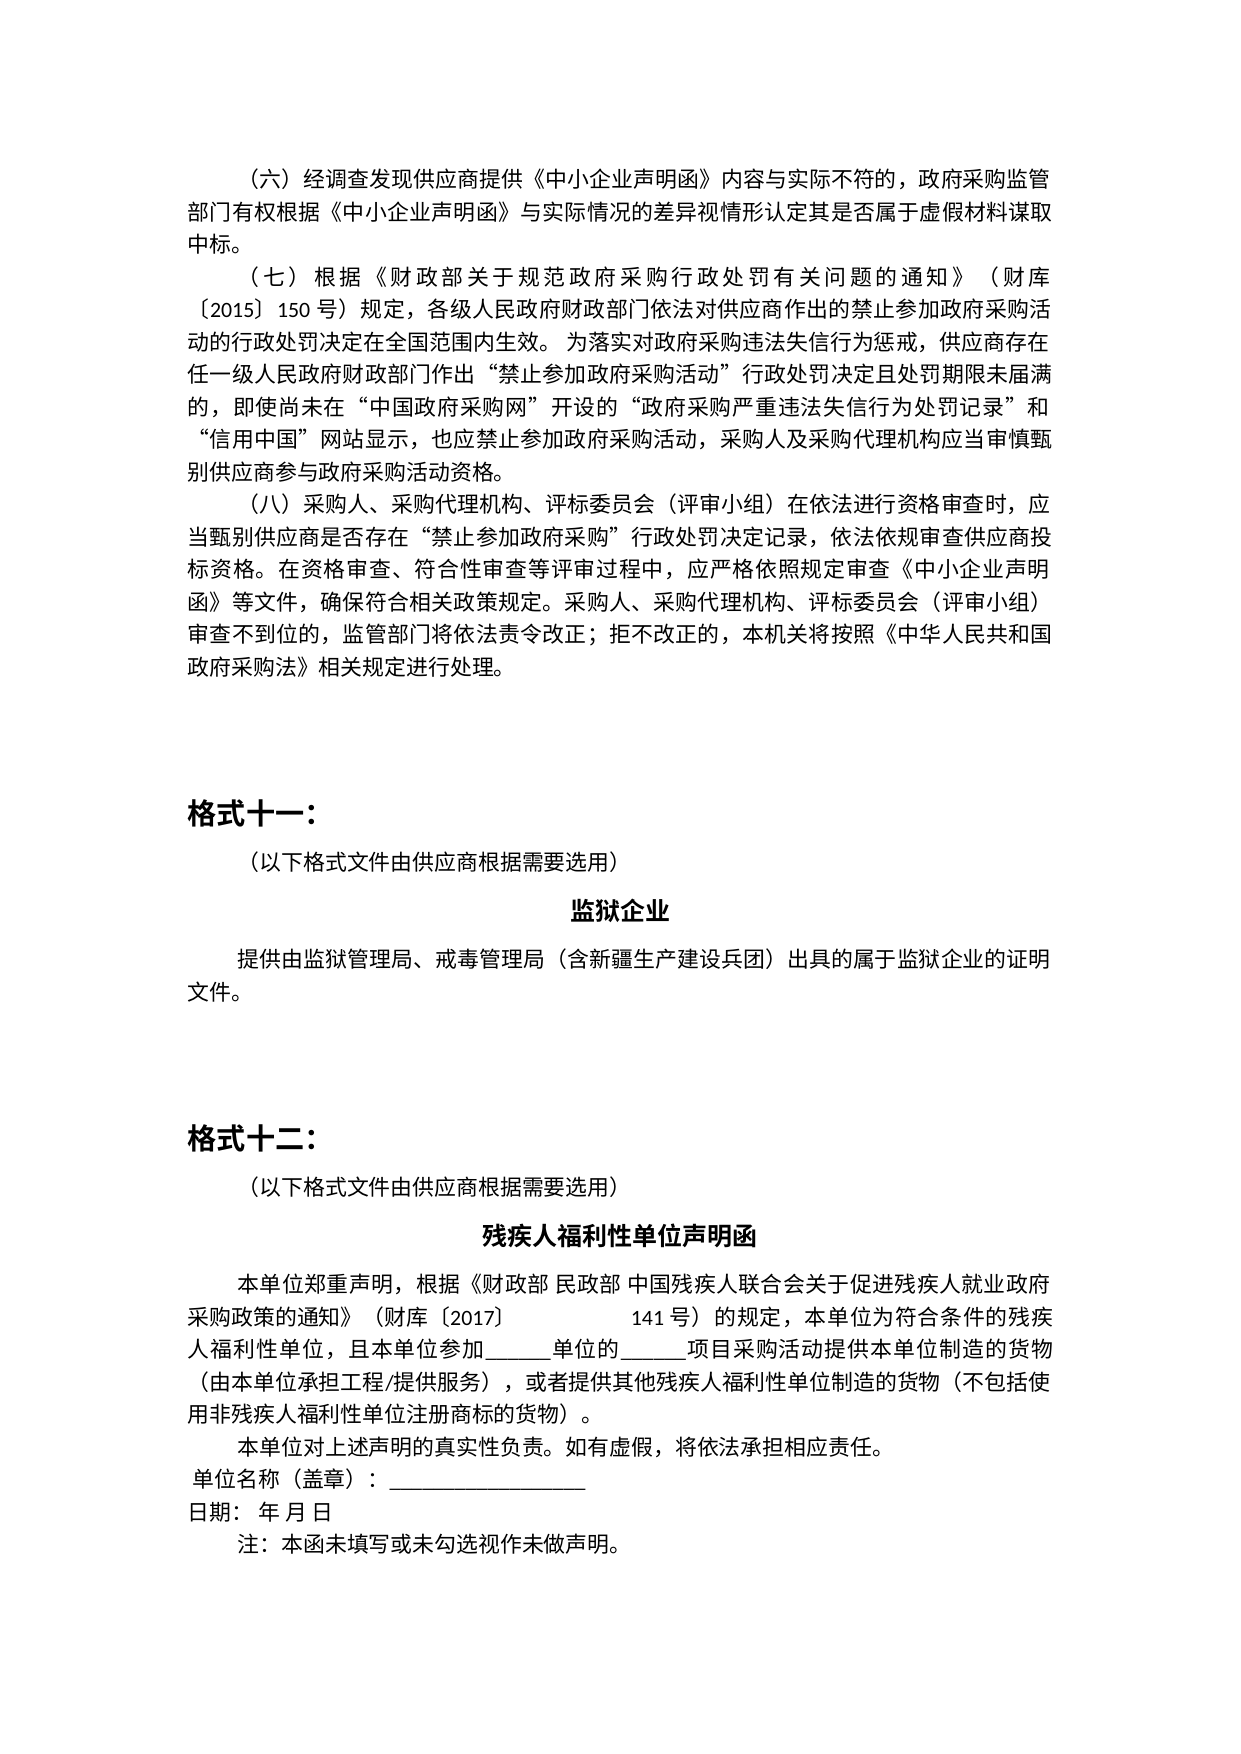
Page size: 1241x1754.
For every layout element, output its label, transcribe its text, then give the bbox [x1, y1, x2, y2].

text 格式十二： [187, 1104, 1053, 1169]
text 本单位郑重声明，根据《财政部 民政部 中国残疾人联合会关于促进残疾人就业政府采购政策的通知》（财库〔2017〕 141号）的规定，本单位为符合条件的残疾人福利性单位，且本单位参加______单位的______项目采购活动提供本单位制造的货物（由本单位承担工程/提供服务），或者提供其他残疾人福利性单位制造的货物（不包括使用非残疾人福利性单位注册商标的货物）。 [187, 1267, 1053, 1429]
text 监狱企业 [187, 877, 1053, 942]
text （以下格式文件由供应商根据需要选用） [187, 844, 1053, 877]
text 本单位对上述声明的真实性负责。如有虚假，将依法承担相应责任。 [187, 1429, 1053, 1462]
text 格式十一： [187, 779, 1053, 844]
text （八）采购人、采购代理机构、评标委员会（评审小组）在依法进行资格审查时，应当甄别供应商是否存在“禁止参加政府采购”行政处罚决定记录，依法依规审查供应商投标资格。在资格审查、符合性审查等评审过程中，应严格依照规定审查《中小企业声明函》等文件，确保符合相关政策规定。采购人、采购代理机构、评标委员会（评审小组）审查不到位的，监管部门将依法责令改正；拒不改正的，本机关将按照《中华人民共和国政府采购法》相关规定进行处理。 [187, 487, 1053, 682]
text 残疾人福利性单位声明函 [187, 1202, 1053, 1267]
text 日期： 年 月 日 [187, 1494, 1053, 1527]
text 提供由监狱管理局、戒毒管理局（含新疆生产建设兵团）出具的属于监狱企业的证明文件。 [187, 942, 1053, 1007]
text 单位名称（盖章）：__________________ [187, 1462, 1053, 1494]
text （六）经调查发现供应商提供《中小企业声明函》内容与实际不符的，政府采购监管部门有权根据《中小企业声明函》与实际情况的差异视情形认定其是否属于虚假材料谋取中标。 [187, 162, 1053, 259]
text （七）根据《财政部关于规范政府采购行政处罚有关问题的通知》（财库〔2015〕150 号）规定，各级人民政府财政部门依法对供应商作出的禁止参加政府采购活动的行政处罚决定在全国范围内生效。 为落实对政府采购违法失信行为惩戒，供应商存在任一级人民政府财政部门作出“禁止参加政府采购活动”行政处罚决定且处罚期限未届满的，即使尚未在“中国政府采购网”开设的“政府采购严重违法失信行为处罚记录”和“信用中国”网站显示，也应禁止参加政府采购活动，采购人及采购代理机构应当审慎甄别供应商参与政府采购活动资格。 [187, 259, 1053, 487]
text （以下格式文件由供应商根据需要选用） [187, 1169, 1053, 1202]
text 注：本函未填写或未勾选视作未做声明。 [187, 1527, 1053, 1559]
